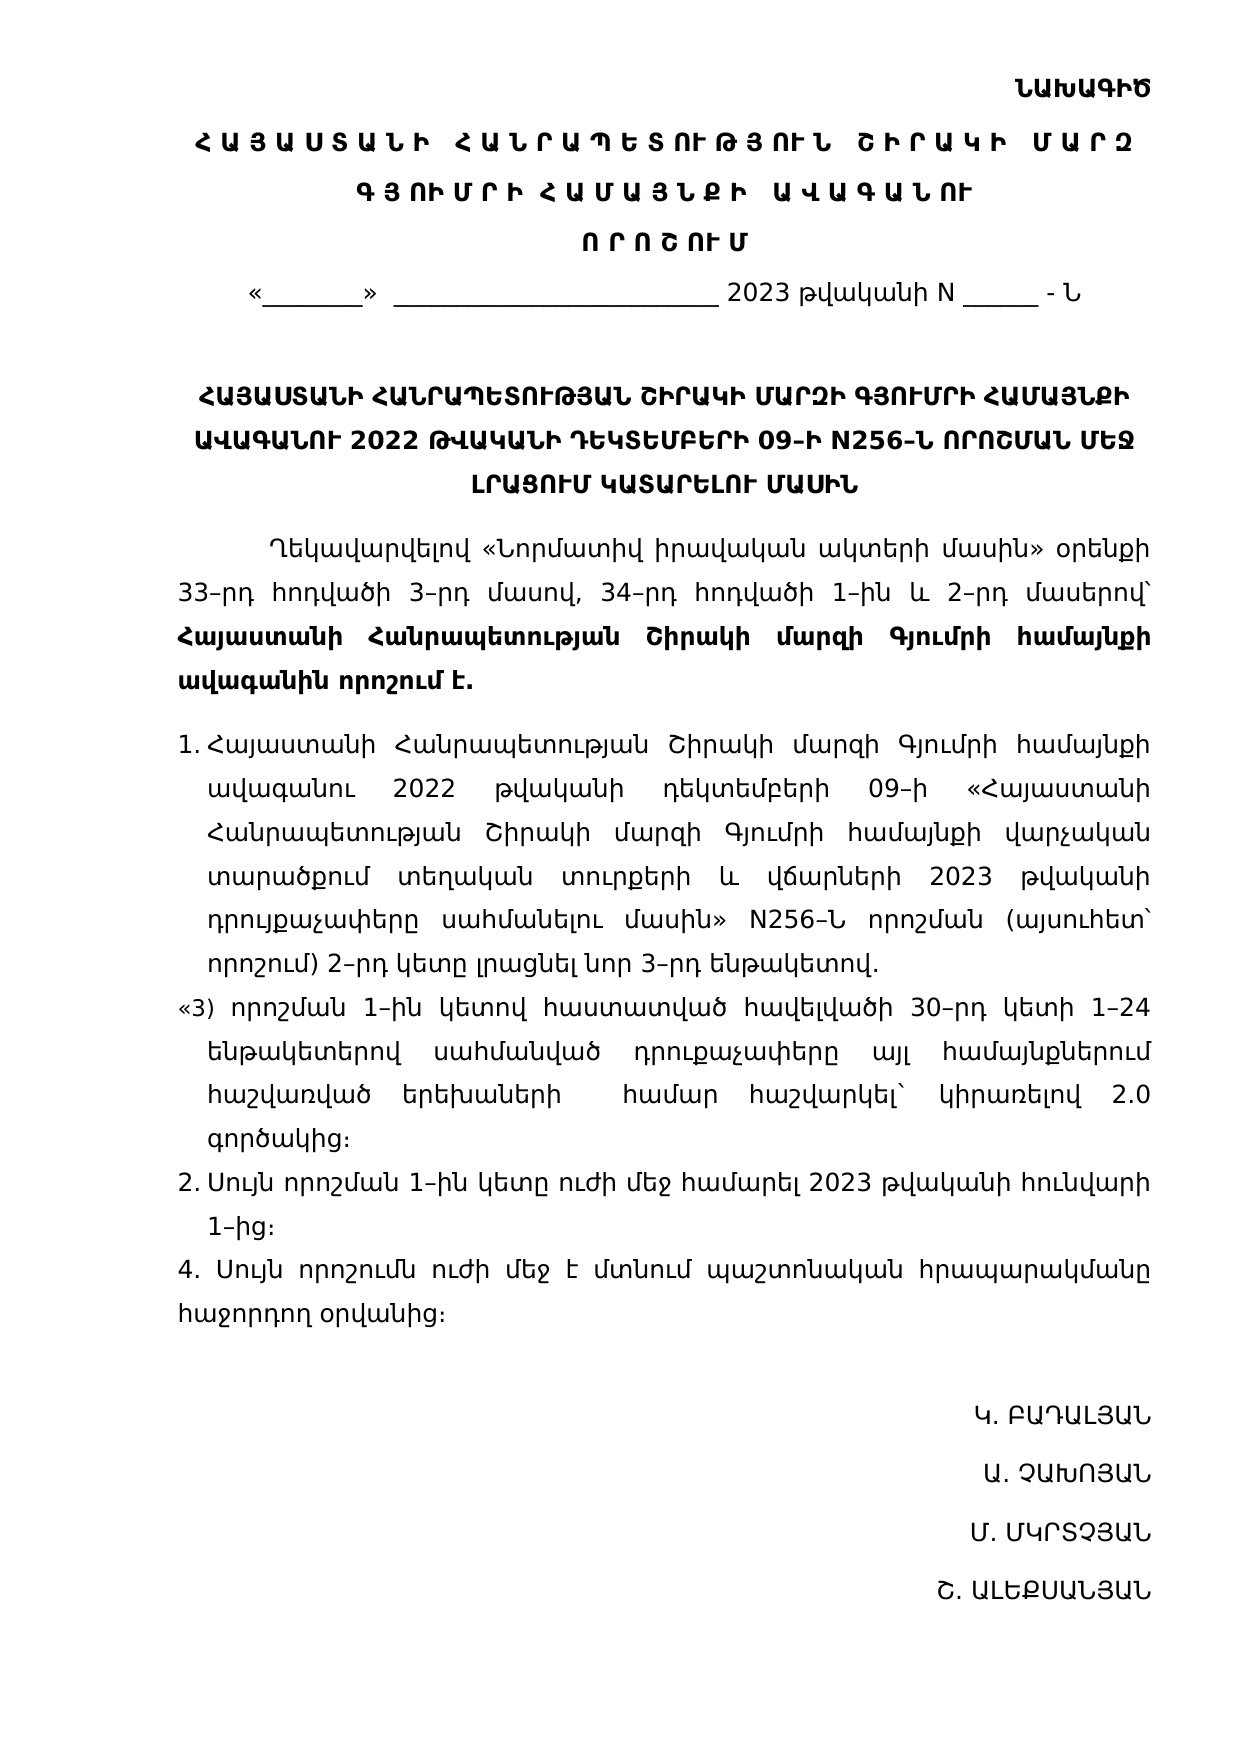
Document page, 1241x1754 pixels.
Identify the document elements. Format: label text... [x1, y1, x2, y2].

text «________» __________________________ 2023 թվականի N ______ - Ն [177, 278, 1152, 307]
list Հայաստանի Հանրապետության Շիրակի մարզի Գյումրի համայնքի ավագանու 2022 թվականի դեկտեմբերի 09–ի «Հայաստանի Հանրապետության Շիրակի մարզի Գյումրի համայնքի վարչական տարածքում տեղական տուրքերի և վճարների 2023 թվականի դրույքաչափերը սահմանելու մասին» N256–Ն որոշման (այսուհետ՝ որոշում) 2–րդ կետը լրացնել նոր 3–րդ ենթակետով. [177, 731, 1152, 978]
list Կ. ԲԱԴԱԼՅԱՆ [288, 1401, 1152, 1431]
list Ա. ՉԱԽՈՅԱՆ [288, 1460, 1152, 1489]
text Ո Ր Ո Շ ՈՒ Մ [177, 228, 1152, 257]
text ՀԱՅԱՍՏԱՆԻ ՀԱՆՐԱՊԵՏՈՒԹՅԱՆ ՇԻՐԱԿԻ ՄԱՐԶԻ ԳՅՈՒՄՐԻ ՀԱՄԱՅՆՔԻ ԱՎԱԳԱՆՈՒ 2022 ԹՎԱԿԱՆԻ ԴԵԿՏԵՄԲԵՐԻ 09–Ի N256–Ն ՈՐՈՇՄԱՆ ՄԵՋ ԼՐԱՑՈՒՄ ԿԱՏԱՐԵԼՈՒ ՄԱՍԻՆ [177, 383, 1152, 499]
text Հ Ա Յ Ա Ս Տ Ա Ն Ի Հ Ա Ն Ր Ա Պ Ե Տ ՈՒ Թ Յ ՈՒ Ն Շ Ի Ր Ա Կ Ի Մ Ա Ր Զ [177, 128, 1152, 157]
text Ղեկավարվելով «Նորմատիվ իրավական ակտերի մասին» օրենքի 33–րդ հոդվածի 3–րդ մասով, 34–րդ հոդվածի 1–ին և 2–րդ մասերով՝ Հայաստանի Հանրապետության Շիրակի մարզի Գյումրի համայնքի ավագանին որոշում է․ [177, 535, 1152, 695]
text Գ Յ ՈԻ Մ Ր Ի Հ Ա Մ Ա Յ Ն Ք Ի Ա Վ Ա Գ Ա Ն ՈՒ [177, 178, 1152, 207]
list 4. Սույն որոշումն ուժի մեջ է մտնում պաշտոնական հրապարակմանը հաջորդող օրվանից։ [177, 1256, 1152, 1328]
list Սույն որոշման 1–ին կետը ուժի մեջ համարել 2023 թվականի հունվարի 1–ից։ [177, 1168, 1152, 1241]
list Մ. ՄԿՐՏՉՅԱՆ [288, 1518, 1152, 1547]
text «3) որոշման 1–ին կետով հաստատված հավելվածի 30–րդ կետի 1–24 ենթակետերով սահմանված դրուքաչափերը այլ համայնքներում հաշվառված երեխաների համար հաշվարկել` կիրառելով 2.0 գործակից։ [177, 993, 1152, 1153]
list Շ. ԱԼԵՔՍԱՆՅԱՆ [288, 1576, 1152, 1606]
text ՆԱԽԱԳԻԾ [177, 74, 1152, 103]
